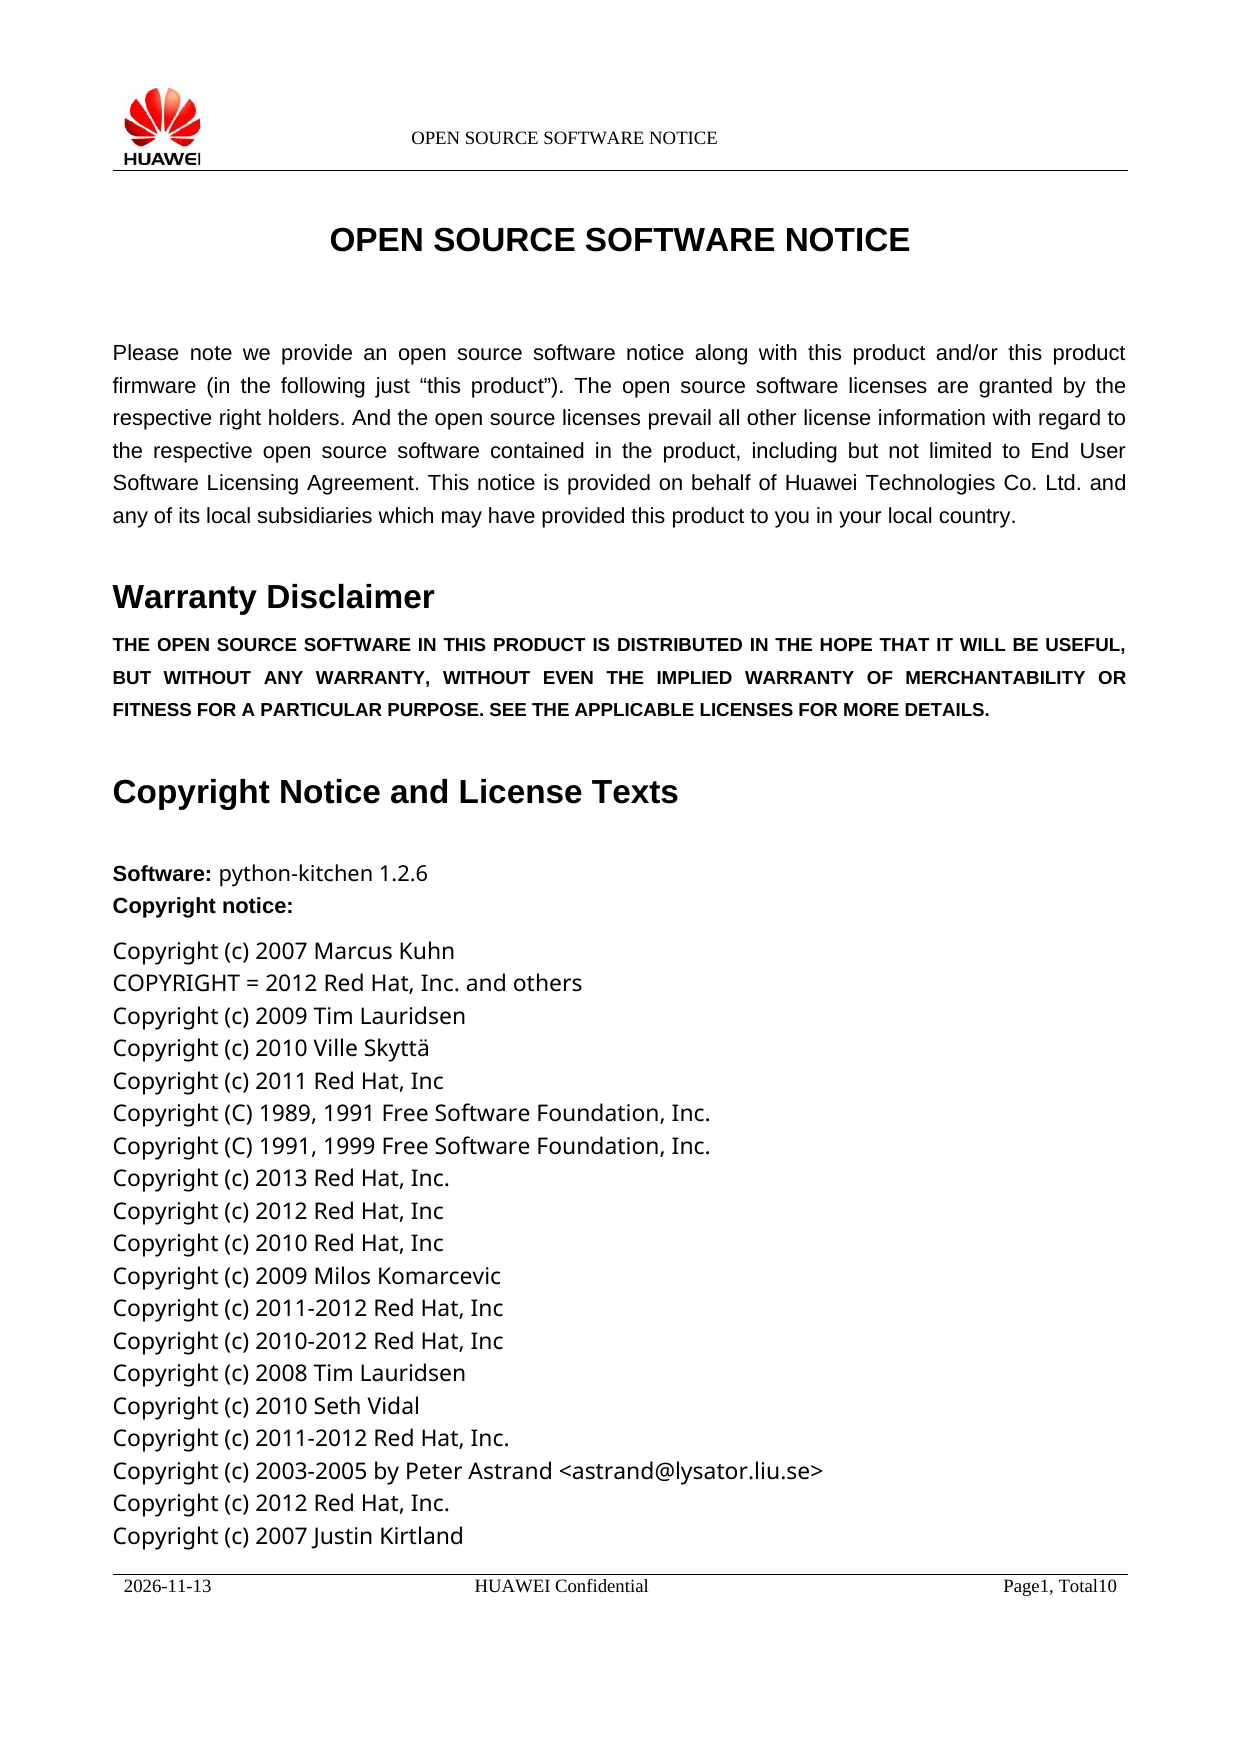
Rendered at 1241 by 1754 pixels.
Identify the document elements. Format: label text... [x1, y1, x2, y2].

text Warranty Disclaimer [112, 564, 1128, 629]
text OPEN SOURCE SOFTWARE NOTICE [112, 206, 1128, 271]
text The open source software in this product is distributed in the hope that it will be useful, but WITHOUT ANY WARRANTY, without even the implied warranty of MERCHANTABILITY or FITNESS FOR A PARTICULAR PURPOSE. See the applicable licenses for more details. [112, 629, 1128, 726]
text Copyright Notice and License Texts [112, 759, 1128, 824]
text Please note we provide an open source software notice along with this product and/or this product firmware (in the following just “this product”). The open source software licenses are granted by the respective right holders. And the open source licenses prevail all other license information with regard to the respective open source software contained in the product, including but not limited to End User Software Licensing Agreement. This notice is provided on behalf of Huawei Technologies Co. Ltd. and any of its local subsidiaries which may have provided this product to you in your local country. [112, 336, 1128, 531]
picture [124, 88, 201, 165]
text Copyright notice: [112, 889, 1128, 921]
title Software: python-kitchen 1.2.6 [112, 856, 1128, 889]
